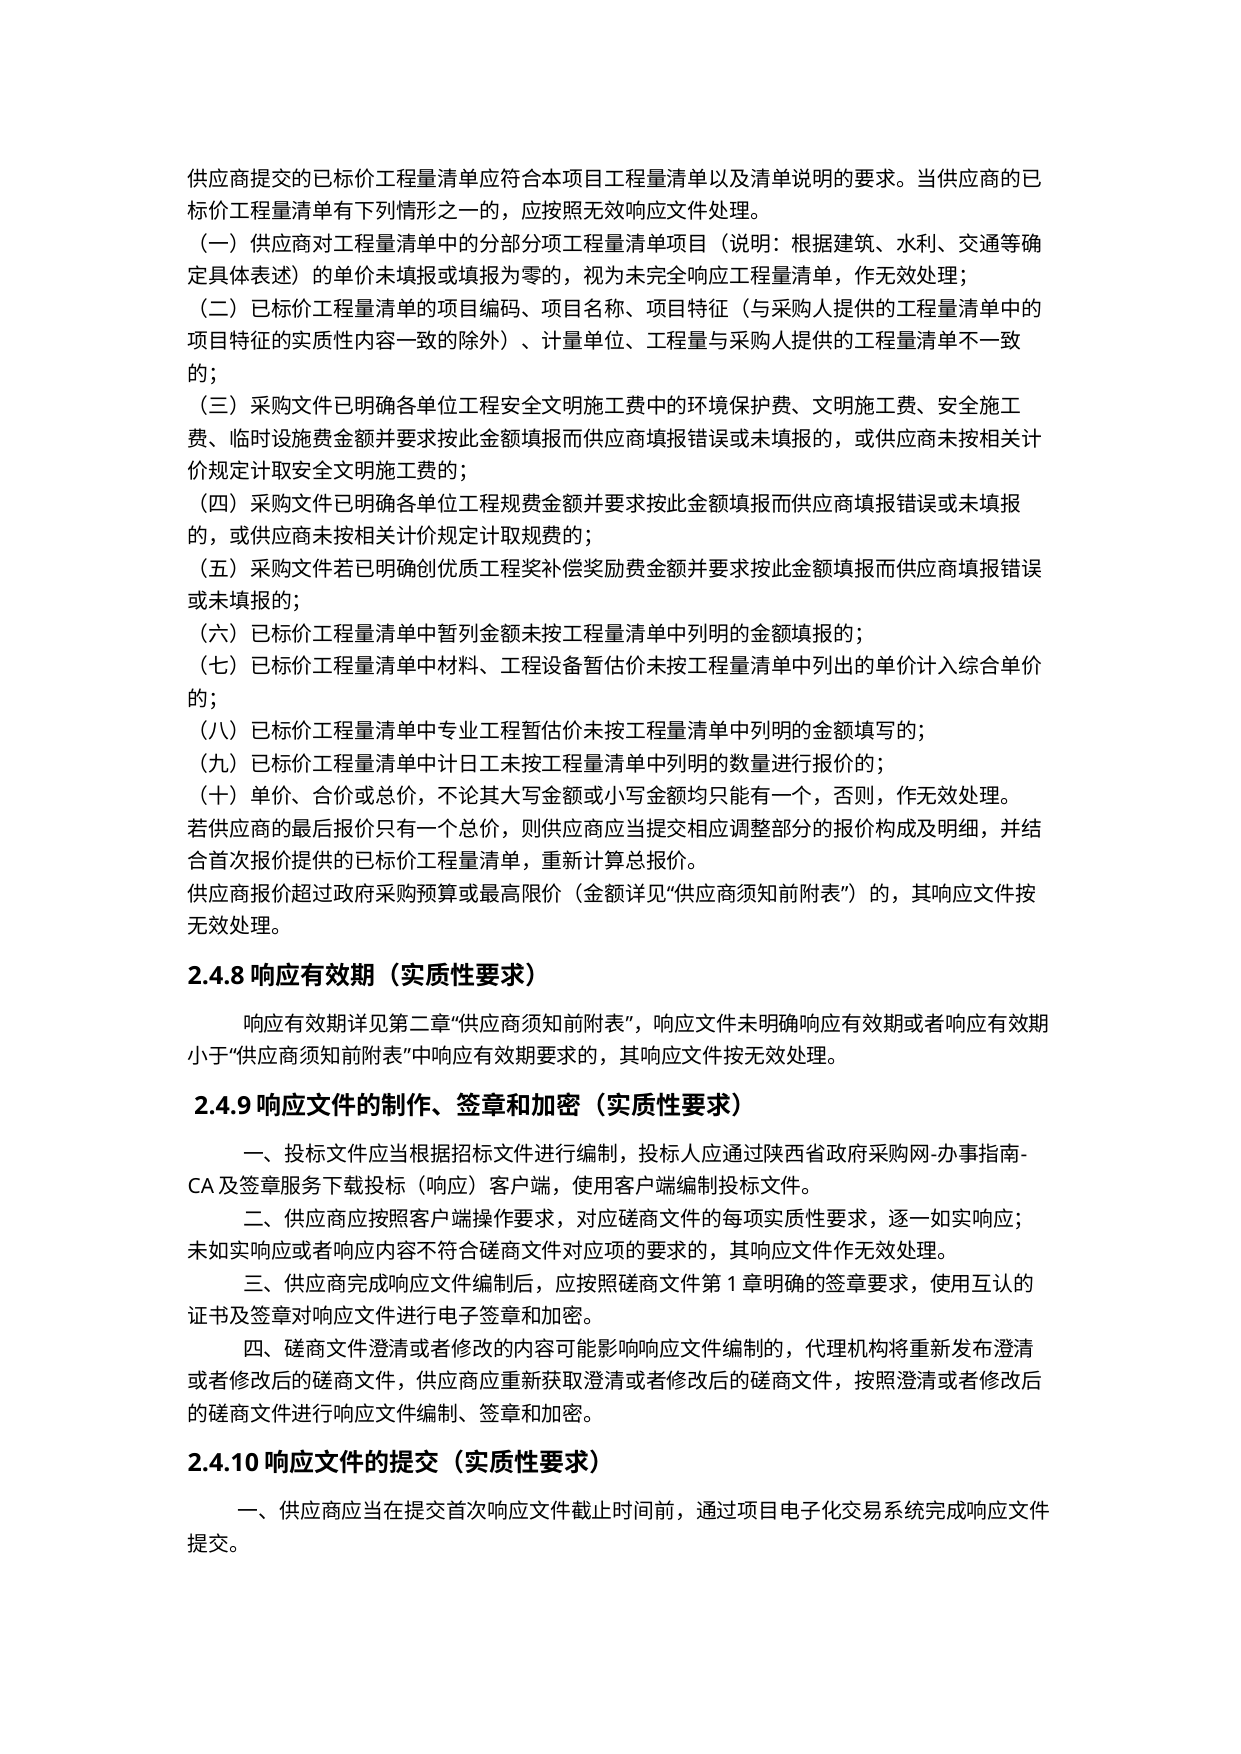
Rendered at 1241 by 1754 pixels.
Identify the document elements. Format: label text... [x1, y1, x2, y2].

text 一、供应商应当在提交首次响应文件截止时间前，通过项目电子化交易系统完成响应文件提交。 [187, 1494, 1053, 1559]
text （三）采购文件已明确各单位工程安全文明施工费中的环境保护费、文明施工费、安全施工费、临时设施费金额并要求按此金额填报而供应商填报错误或未填报的，或供应商未按相关计价规定计取安全文明施工费的； [187, 389, 1053, 487]
text （四）采购文件已明确各单位工程规费金额并要求按此金额填报而供应商填报错误或未填报的，或供应商未按相关计价规定计取规费的； [187, 487, 1053, 552]
text 2.4.9响应文件的制作、签章和加密（实质性要求） [187, 1072, 1053, 1137]
text （九）已标价工程量清单中计日工未按工程量清单中列明的数量进行报价的； [187, 747, 1053, 779]
text 2.4.10响应文件的提交（实质性要求） [187, 1429, 1053, 1494]
text 响应有效期详见第二章“供应商须知前附表”，响应文件未明确响应有效期或者响应有效期小于“供应商须知前附表”中响应有效期要求的，其响应文件按无效处理。 [187, 1007, 1053, 1072]
text 一、投标文件应当根据招标文件进行编制，投标人应通过陕西省政府采购网-办事指南-CA及签章服务下载投标（响应）客户端，使用客户端编制投标文件。 [187, 1137, 1053, 1202]
text （八）已标价工程量清单中专业工程暂估价未按工程量清单中列明的金额填写的； [187, 714, 1053, 747]
text 二、供应商应按照客户端操作要求，对应磋商文件的每项实质性要求，逐一如实响应；未如实响应或者响应内容不符合磋商文件对应项的要求的，其响应文件作无效处理。 [187, 1202, 1053, 1267]
text （七）已标价工程量清单中材料、工程设备暂估价未按工程量清单中列出的单价计入综合单价的； [187, 649, 1053, 714]
text 供应商报价超过政府采购预算或最高限价（金额详见“供应商须知前附表”）的，其响应文件按无效处理。 [187, 877, 1053, 942]
text 供应商提交的已标价工程量清单应符合本项目工程量清单以及清单说明的要求。当供应商的已标价工程量清单有下列情形之一的，应按照无效响应文件处理。 [187, 162, 1053, 227]
text （一）供应商对工程量清单中的分部分项工程量清单项目（说明：根据建筑、水利、交通等确定具体表述）的单价未填报或填报为零的，视为未完全响应工程量清单，作无效处理； [187, 227, 1053, 292]
text 2.4.8响应有效期（实质性要求） [187, 942, 1053, 1007]
text （六）已标价工程量清单中暂列金额未按工程量清单中列明的金额填报的； [187, 617, 1053, 649]
text 四、磋商文件澄清或者修改的内容可能影响响应文件编制的，代理机构将重新发布澄清或者修改后的磋商文件，供应商应重新获取澄清或者修改后的磋商文件，按照澄清或者修改后的磋商文件进行响应文件编制、签章和加密。 [187, 1332, 1053, 1429]
text （二）已标价工程量清单的项目编码、项目名称、项目特征（与采购人提供的工程量清单中的项目特征的实质性内容一致的除外）、计量单位、工程量与采购人提供的工程量清单不一致的； [187, 292, 1053, 389]
text 若供应商的最后报价只有一个总价，则供应商应当提交相应调整部分的报价构成及明细，并结合首次报价提供的已标价工程量清单，重新计算总报价。 [187, 812, 1053, 877]
text 三、供应商完成响应文件编制后，应按照磋商文件第1章明确的签章要求，使用互认的证书及签章对响应文件进行电子签章和加密。 [187, 1267, 1053, 1332]
text （十）单价、合价或总价，不论其大写金额或小写金额均只能有一个，否则，作无效处理。 [187, 779, 1053, 812]
text （五）采购文件若已明确创优质工程奖补偿奖励费金额并要求按此金额填报而供应商填报错误或未填报的； [187, 552, 1053, 617]
